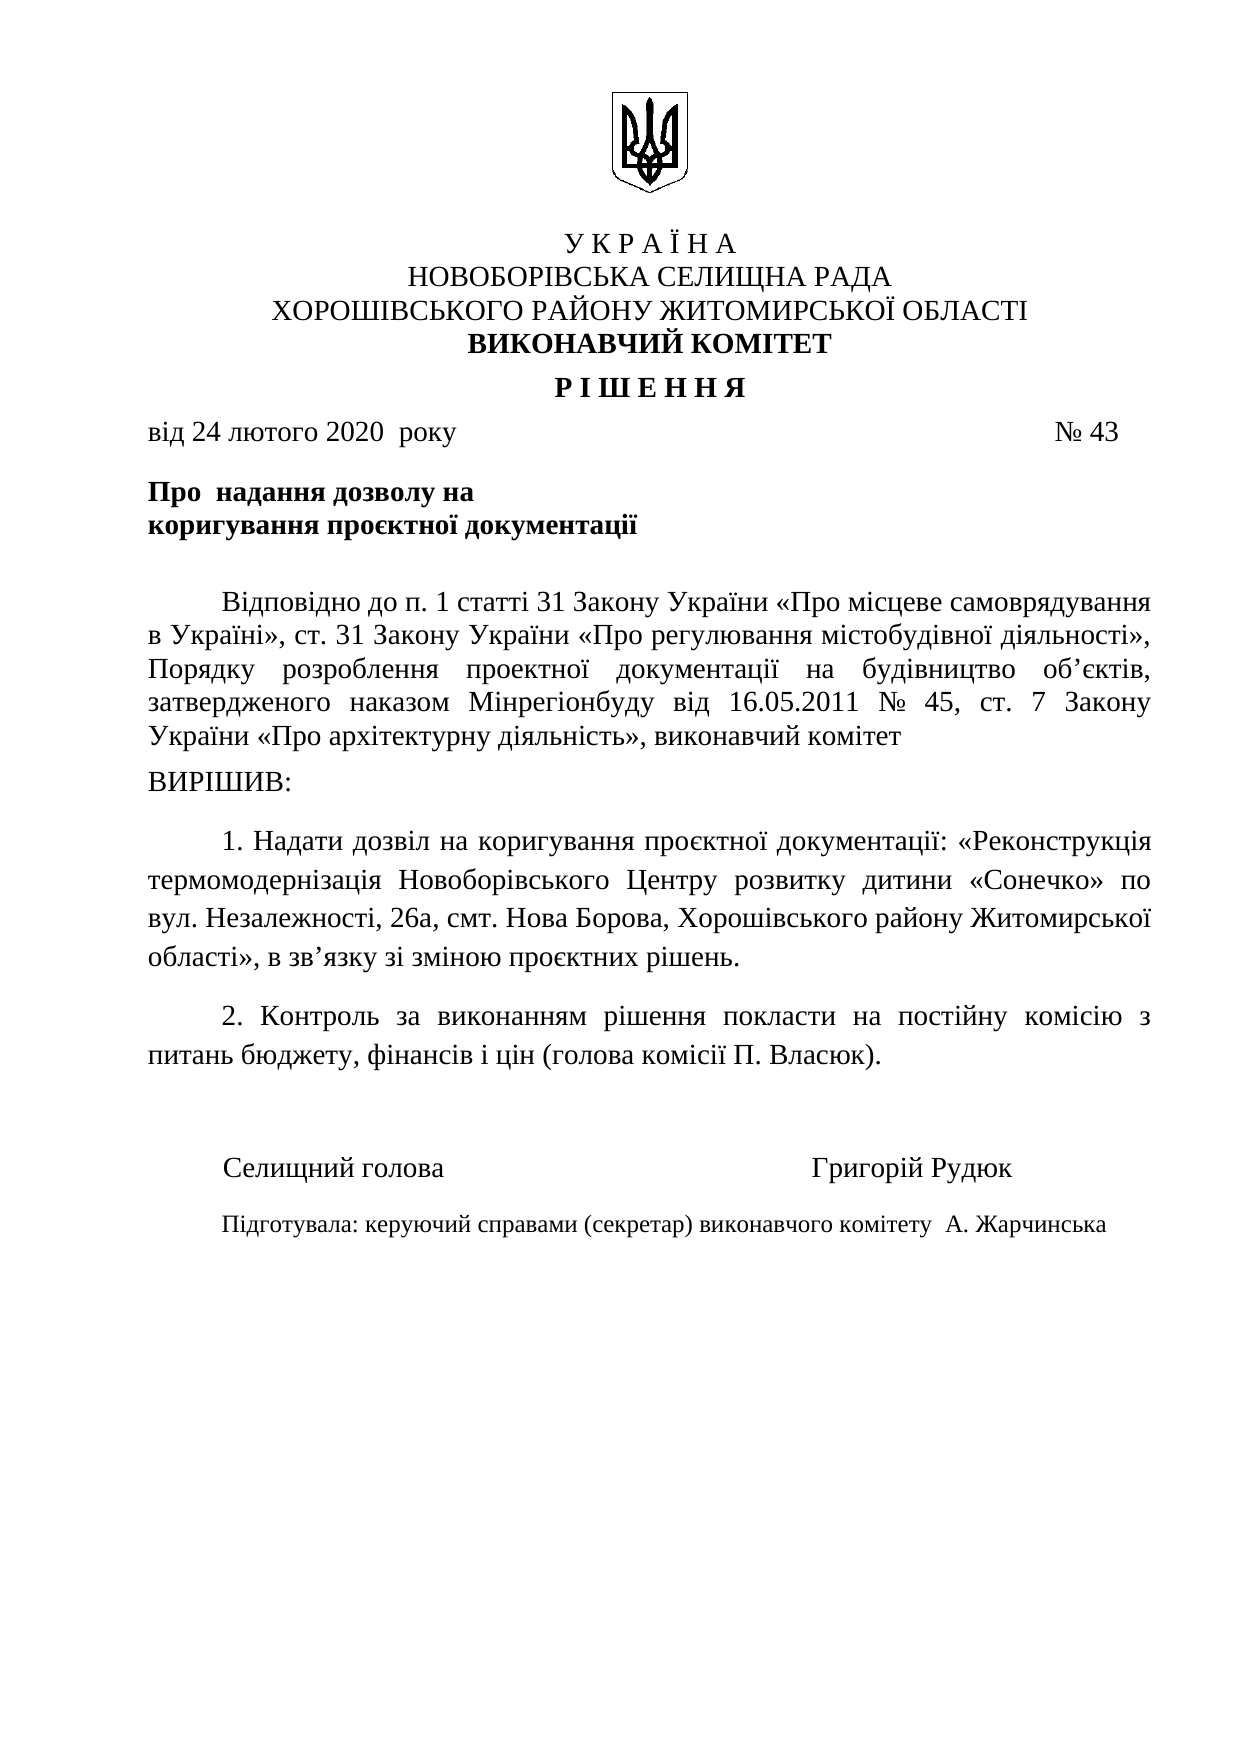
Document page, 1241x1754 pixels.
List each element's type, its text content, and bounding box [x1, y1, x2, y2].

picture [604, 88, 696, 201]
text Відповідно до п. 1 статті 31 Закону України «Про місцеве самоврядування в Україні», ст. 31 Закону України «Про регулювання містобудівної діяльності», Порядку розроблення проектної документації на будівництво об’єктів, затвердженого наказом Мінрегіонбуду від 16.05.2011 № 45, ст. 7 Закону України «Про архітектурну діяльність», виконавчий комітет [148, 584, 1152, 751]
text ВИРІШИВ: [148, 764, 1152, 797]
text від 24 лютого 2020 року № 43 [148, 414, 1152, 448]
text ВИКОНАВЧИЙ КОМІТЕТ [148, 327, 1152, 360]
text НОВОБОРІВСЬКА СЕЛИЩНА РАДА [148, 259, 1152, 293]
text ХОРОШІВСЬКОГО РАЙОНУ ЖИТОМИРСЬКОЇ ОБЛАСТІ [148, 293, 1152, 327]
text 2. Контроль за виконанням рішення покласти на постійну комісію з питань бюджету, фінансів і цін (голова комісії П. Власюк). [148, 998, 1152, 1070]
text Р І Ш Е Н Н Я [148, 371, 1152, 404]
text коригування проєктної документації [148, 507, 1152, 541]
text Селищний голова Григорій Рудюк [148, 1150, 1152, 1184]
text У К Р А Ї Н А [148, 226, 1152, 259]
text Про надання дозволу на [148, 474, 1152, 507]
text 1. Надати дозвіл на коригування проєктної документації: «Реконструкція термомодернізація Новоборівського Центру розвитку дитини «Сонечко» по вул. Незалежності, 26а, смт. Нова Борова, Хорошівського району Житомирської області», в зв’язку зі зміною проєктних рішень. [148, 823, 1152, 972]
text Підготувала: керуючий справами (секретар) виконавчого комітету А. Жарчинська [148, 1209, 1152, 1238]
